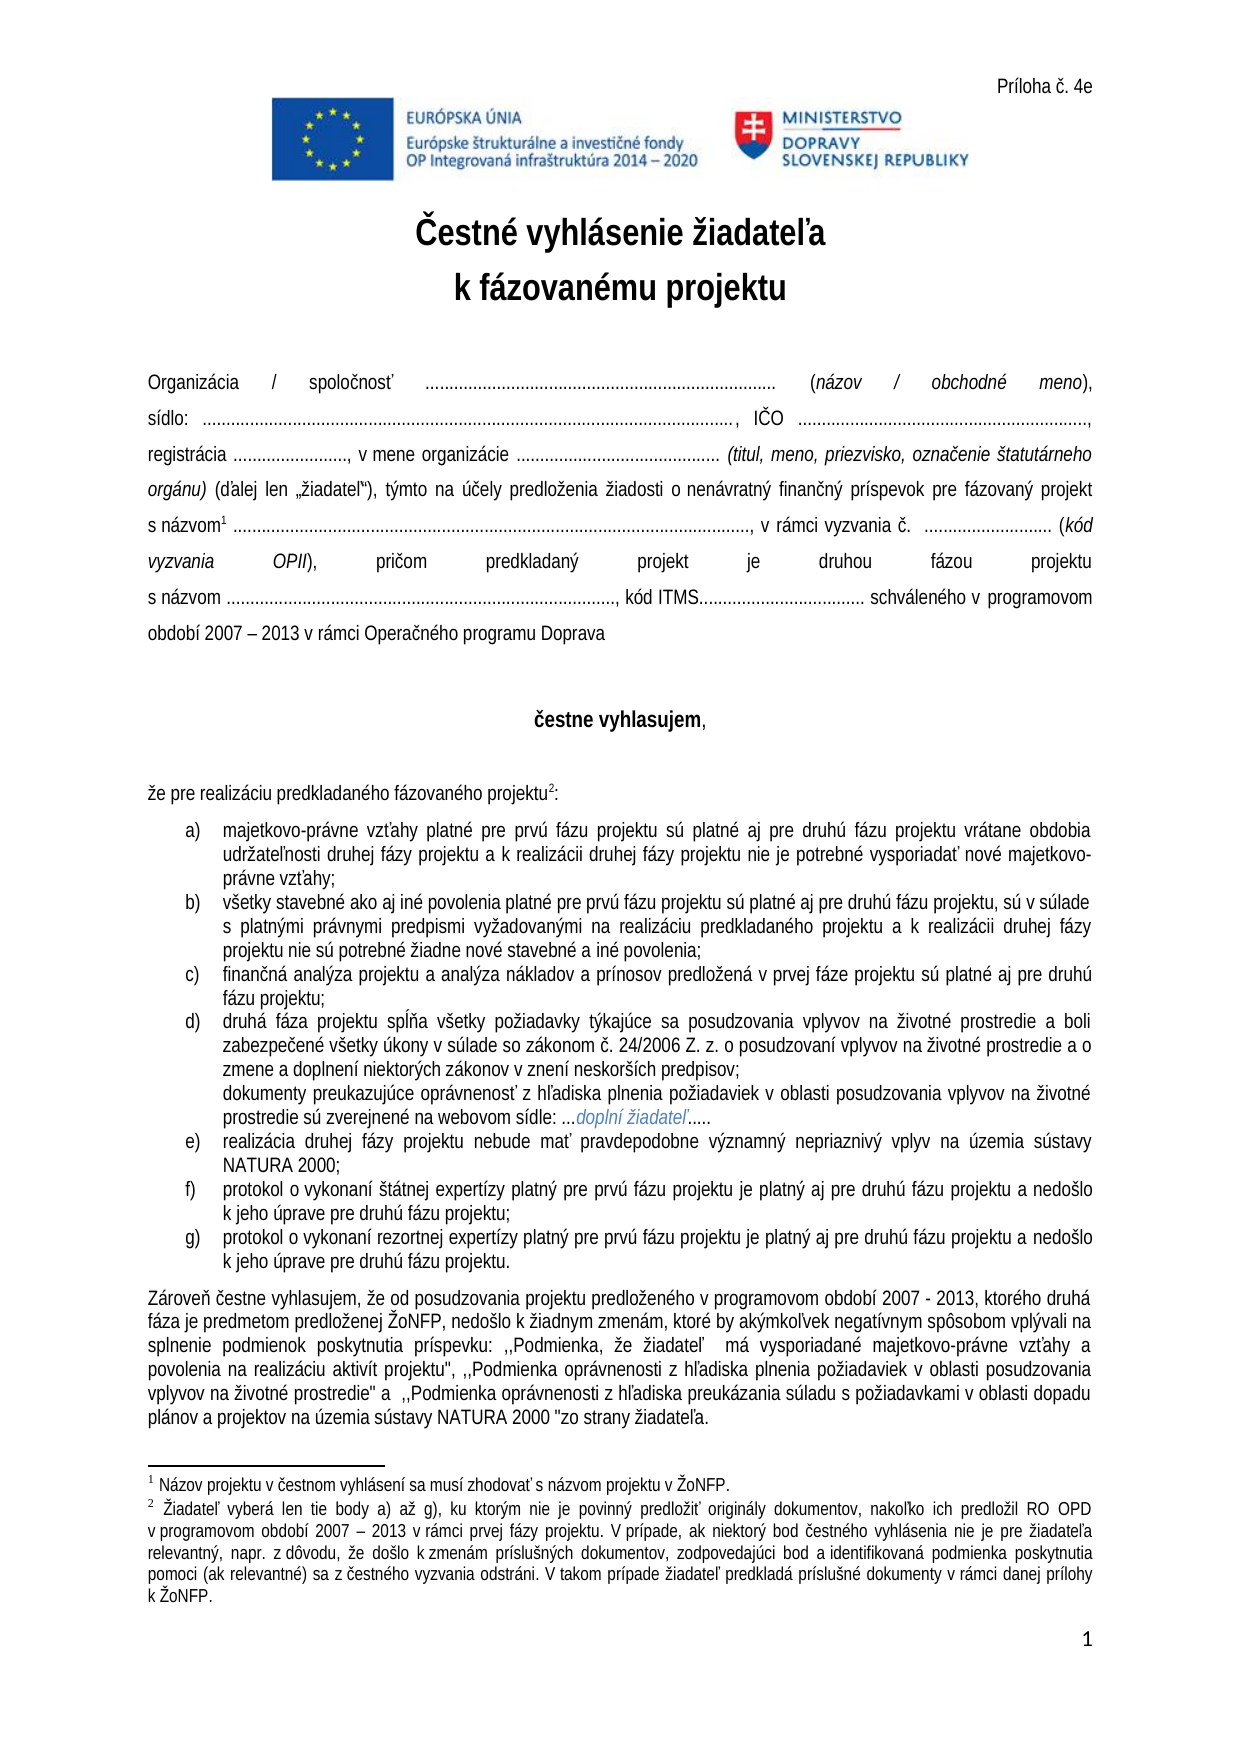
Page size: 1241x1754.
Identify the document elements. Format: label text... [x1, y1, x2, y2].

picture [271, 97, 969, 182]
text Čestné vyhlásenie žiadateľa [148, 210, 1093, 253]
list protokol o vykonaní štátnej expertízy platný pre prvú fázu projektu je platný aj pre druhú fázu projektu a nedošlo k jeho úprave pre druhú fázu projektu; [185, 1177, 1093, 1225]
list protokol o vykonaní rezortnej expertízy platný pre prvú fázu projektu je platný aj pre druhú fázu projektu a nedošlo k jeho úprave pre druhú fázu projektu. [185, 1225, 1093, 1273]
list realizácia druhej fázy projektu nebude mať pravdepodobne významný nepriaznivý vplyv na územia sústavy NATURA 2000; [185, 1129, 1093, 1177]
list všetky stavebné ako aj iné povolenia platné pre prvú fázu projektu sú platné aj pre druhú fázu projektu, sú v súlade s platnými právnymi predpismi vyžadovanými na realizáciu predkladaného projektu a k realizácii druhej fázy projektu nie sú potrebné žiadne nové stavebné a iné povolenia; [185, 890, 1093, 962]
text že pre realizáciu predkladaného fázovaného projektu: [148, 781, 1093, 805]
list majetkovo-právne vzťahy platné pre prvú fázu projektu sú platné aj pre druhú fázu projektu vrátane obdobia udržateľnosti druhej fázy projektu a k realizácii druhej fázy projektu nie je potrebné vysporiadať nové majetkovo-právne vzťahy; [185, 818, 1093, 890]
text čestne vyhlasujem, [148, 706, 1093, 732]
text Organizácia / spoločnosť .......................................................................... (názov / obchodné meno), sídlo: ................................................................................................................, IČO ............................................................., registrácia ........................, v mene organizácie ........................................... (titul, meno, priezvisko, označenie štatutárneho orgánu) (ďalej len „žiadateľ“), týmto na účely predloženia žiadosti o nenávratný finančný príspevok pre fázovaný projekt s názvom ............................................................................................................., v rámci vyzvania č. ........................... (kód vyzvania OPII), pričom predkladaný projekt je druhou fázou projektu s názvom .................................................................................., kód ITMS................................... schváleného v programovom období 2007 – 2013 v rámci Operačného programu Doprava [148, 369, 1093, 645]
list finančná analýza projektu a analýza nákladov a prínosov predložená v prvej fáze projektu sú platné aj pre druhú fázu projektu; [185, 962, 1093, 1009]
text k fázovanému projektu [148, 266, 1093, 309]
text Zároveň čestne vyhlasujem, že od posudzovania projektu predloženého v programovom období 2007 - 2013, ktorého druhá fáza je predmetom predloženej ŽoNFP, nedošlo k žiadnym zmenám, ktoré by akýmkoľvek negatívnym spôsobom vplývali na splnenie podmienok poskytnutia príspevku: ,,Podmienka, že žiadateľ má vysporiadané majetkovo-právne vzťahy a povolenia na realizáciu aktivít projektu", ,,Podmienka oprávnenosti z hľadiska plnenia požiadaviek v oblasti posudzovania vplyvov na životné prostredie" a ,,Podmienka oprávnenosti z hľadiska preukázania súladu s požiadavkami v oblasti dopadu plánov a projektov na územia sústavy NATURA 2000 "zo strany žiadateľa. [148, 1286, 1093, 1429]
list dokumenty preukazujúce oprávnenosť z hľadiska plnenia požiadaviek v oblasti posudzovania vplyvov na životné prostredie sú zverejnené na webovom sídle: ...doplní žiadateľ..... [223, 1081, 1093, 1129]
list druhá fáza projektu spĺňa všetky požiadavky týkajúce sa posudzovania vplyvov na životné prostredie a boli zabezpečené všetky úkony v súlade so zákonom č. 24/2006 Z. z. o posudzovaní vplyvov na životné prostredie a o zmene a doplnení niektorých zákonov v znení neskorších predpisov; [185, 1009, 1093, 1081]
